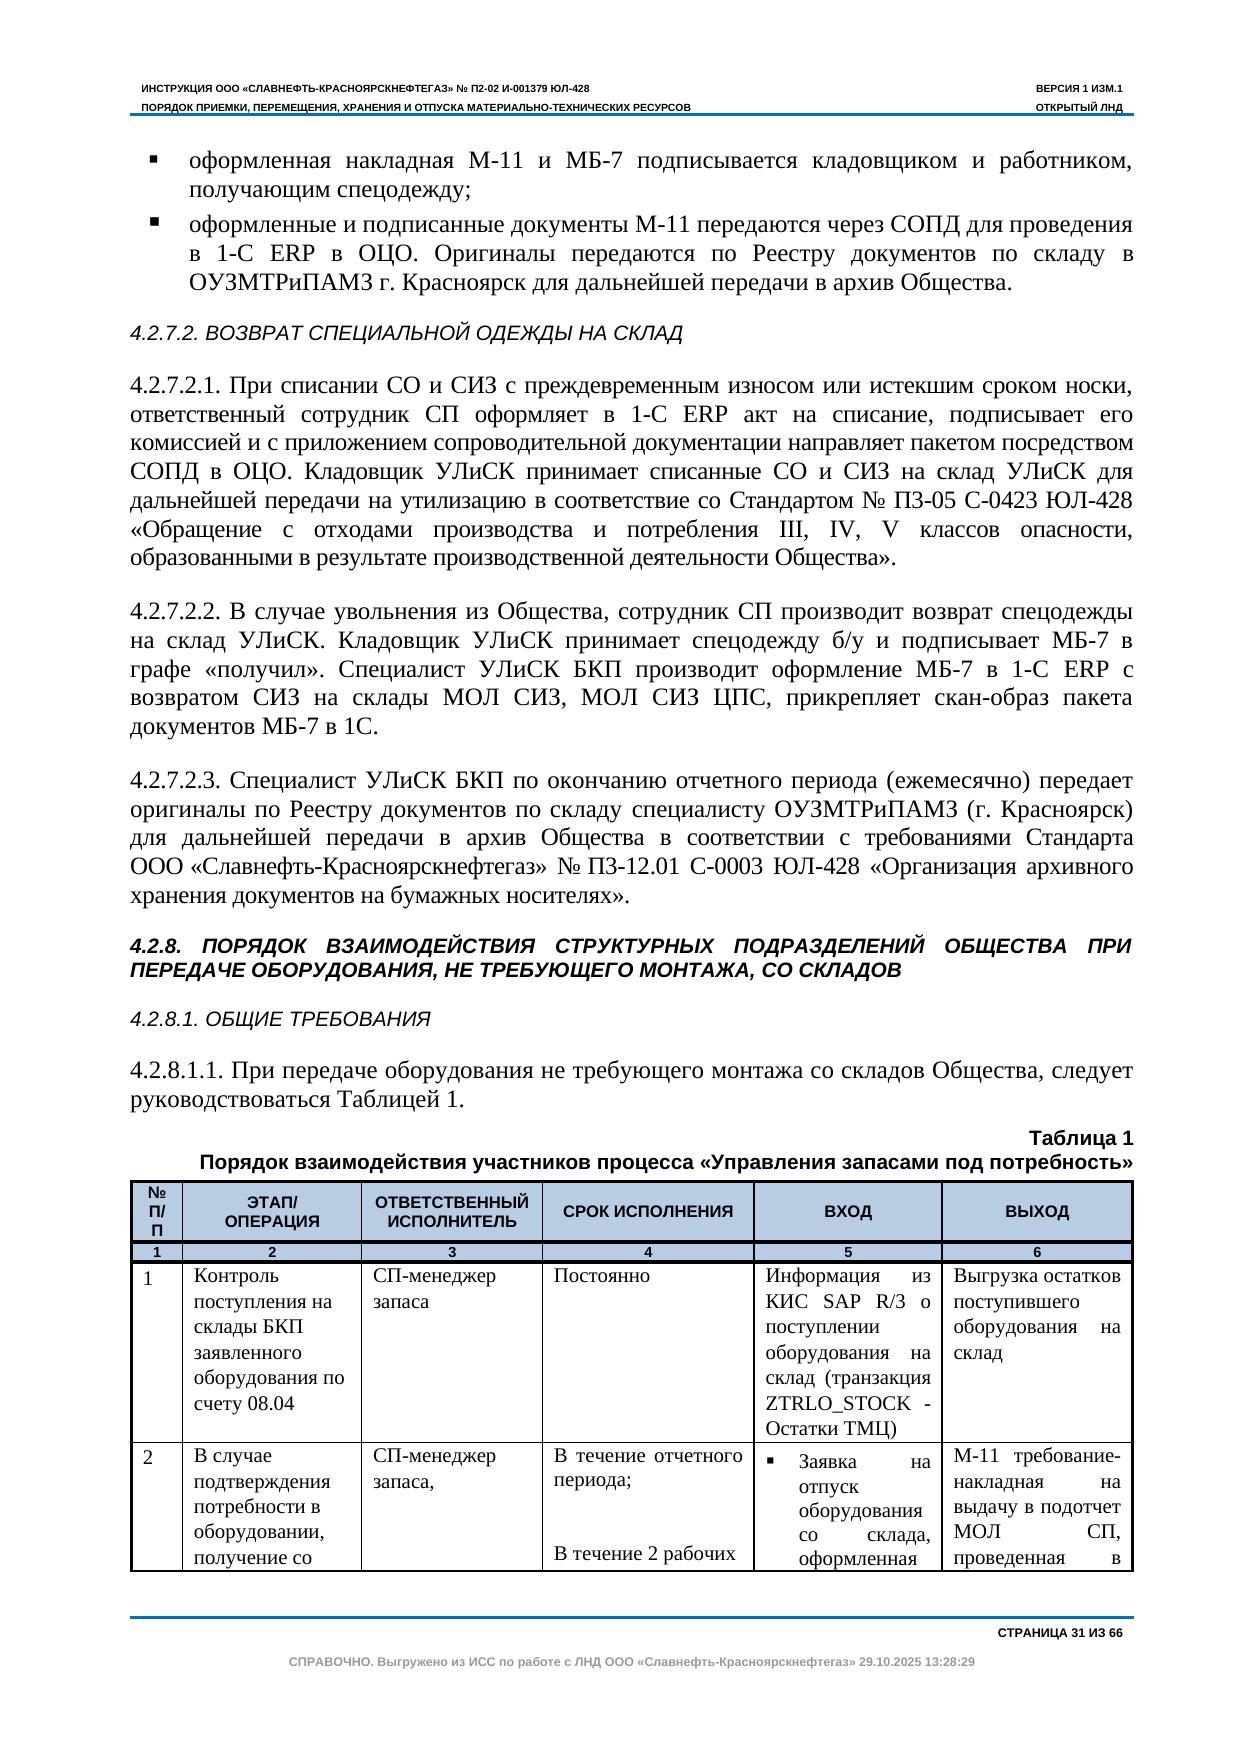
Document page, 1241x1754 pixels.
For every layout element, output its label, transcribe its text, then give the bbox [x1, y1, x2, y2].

table_cell 1 [133, 1244, 182, 1260]
list оформленные и подписанные документы М-11 передаются через СОПД для проведения в 1-С ERP в ОЦО. Оригиналы передаются по Реестру документов по складу в ОУЗМТРиПАМЗ г. Красноярск для дальнейшей передачи в архив Общества. [148, 209, 1134, 296]
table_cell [755, 1443, 941, 1570]
list оформленная накладная М-11 и МБ-7 подписывается кладовщиком и работником, получающим спецодежду; [148, 145, 1134, 203]
table_cell Контроль поступления на склады БКП заявленного оборудования по счету 08.04 [183, 1264, 361, 1442]
subtitle 4.2.8. ПОРЯДОК ВЗАИМОДЕЙСТВИЯ СТРУКТУРНЫХ ПОДРАЗДЕЛЕНИЙ ОБЩЕСТВА ПРИ ПЕРЕДАЧЕ ОБОРУДОВАНИЯ, НЕ ТРЕБУЮЩЕГО МОНТАЖА, СО СКЛАДОВ [130, 934, 1134, 982]
text 4.2.8.1.1. При передаче оборудования не требующего монтажа со складов Общества, следует руководствоваться Таблицей 1. [130, 1056, 1134, 1113]
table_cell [543, 1443, 753, 1570]
text Таблица 1 [130, 1126, 1134, 1149]
table_cell СП-менеджер запаса [362, 1264, 542, 1442]
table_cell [362, 1443, 542, 1570]
table_header № п/п [133, 1183, 182, 1240]
table_header Выход [943, 1183, 1131, 1240]
table_header Срок исполнения [543, 1183, 753, 1240]
text 4.2.7.2.3. Специалист УЛиСК БКП по окончанию отчетного периода (ежемесячно) передает оригиналы по Реестру документов по складу специалисту ОУЗМТРиПАМЗ (г. Красноярск) для дальнейшей передачи в архив Общества в соответствии с требованиями Стандарта ООО «Славнефть-Красноярскнефтегаз» № П3-12.01 С-0003 ЮЛ-428 «Организация архивного хранения документов на бумажных носителях». [130, 765, 1134, 909]
text 4.2.8.1. ОБЩИЕ ТРЕБОВАНИЯ [130, 1007, 1134, 1031]
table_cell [183, 1443, 361, 1570]
table_cell 6 [943, 1244, 1131, 1260]
table_cell 2 [133, 1443, 182, 1570]
table_cell 5 [755, 1244, 941, 1260]
table_cell 3 [362, 1244, 542, 1260]
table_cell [943, 1443, 1131, 1570]
table_cell 2 [183, 1244, 361, 1260]
table_header ВХОД [755, 1183, 941, 1240]
text 4.2.7.2.1. При списании СО и СИЗ с преждевременным износом или истекшим сроком носки, ответственный сотрудник СП оформляет в 1-С ERP акт на списание, подписывает его комиссией и с приложением сопроводительной документации направляет пакетом посредством СОПД в ОЦО. Кладовщик УЛиСК принимает списанные СО и СИЗ на склад УЛиСК для дальнейшей передачи на утилизацию в соответствие со Стандартом № П3-05 С-0423 ЮЛ-428 «Обращение с отходами производства и потребления III, IV, V классов опасности, образованными в результате производственной деятельности Общества». [130, 370, 1134, 571]
table_cell Информация из КИС SAP R/3 о поступлении оборудования на склад (транзакция ZTRLO_STOCK - Остатки ТМЦ) [755, 1264, 941, 1442]
table_cell 1 [133, 1264, 182, 1442]
text 4.2.7.2. ВОЗВРАТ СПЕЦИАЛЬНОЙ ОДЕЖДЫ НА СКЛАД [130, 321, 1134, 345]
text 4.2.7.2.2. В случае увольнения из Общества, сотрудник СП производит возврат спецодежды на склад УЛиСК. Кладовщик УЛиСК принимает спецодежду б/у и подписывает МБ-7 в графе «получил». Специалист УЛиСК БКП производит оформление МБ-7 в 1-С ERP с возвратом СИЗ на склады МОЛ СИЗ, МОЛ СИЗ ЦПС, прикрепляет скан-образ пакета документов МБ-7 в 1С. [130, 596, 1134, 740]
table_cell Выгрузка остатков поступившего оборудования на склад [943, 1264, 1131, 1442]
table_cell 4 [543, 1244, 753, 1260]
table_cell Постоянно [543, 1264, 753, 1442]
table_header Этап/ Операция [183, 1183, 361, 1240]
text Порядок взаимодействия участников процесса «Управления запасами под потребность» [130, 1149, 1134, 1173]
table_header ОТВЕТСТВЕННЫЙ Исполнитель [362, 1183, 542, 1240]
